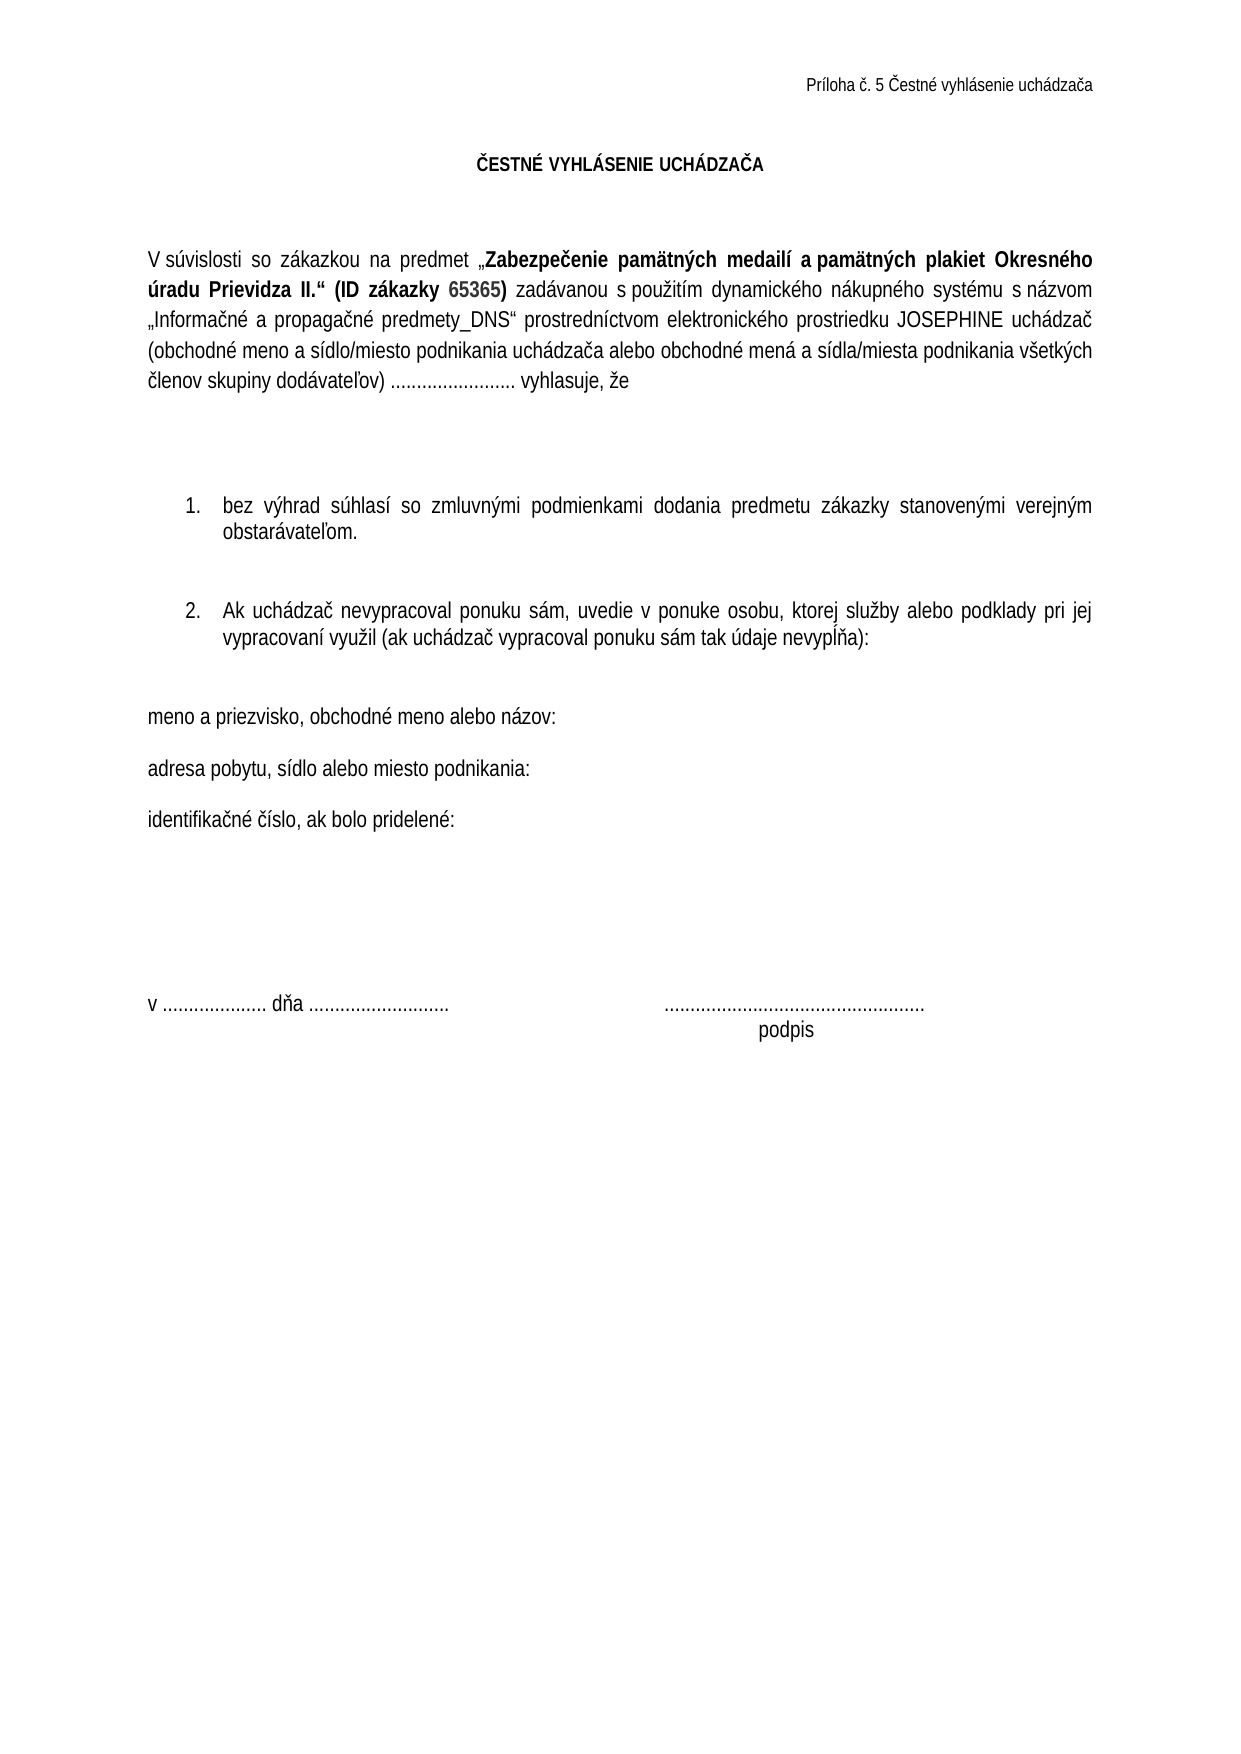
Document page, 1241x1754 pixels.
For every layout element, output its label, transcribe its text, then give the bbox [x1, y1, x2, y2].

text adresa pobytu, sídlo alebo miesto podnikania: [148, 755, 1093, 782]
text V súvislosti so zákazkou na predmet „Zabezpečenie pamätných medailí a pamätných plakiet Okresného úradu Prievidza II.“ (ID zákazky 65365) zadávanou s použitím dynamického nákupného systému s názvom „Informačné a propagačné predmety_DNS“ prostredníctvom elektronického prostriedku JOSEPHINE uchádzač (obchodné meno a sídlo/miesto podnikania uchádzača alebo obchodné mená a sídla/miesta podnikania všetkých členov skupiny dodávateľov) ........................ vyhlasuje, že [148, 246, 1093, 393]
list bez výhrad súhlasí so zmluvnými podmienkami dodania predmetu zákazky stanovenými verejným obstarávateľom. [185, 492, 1093, 544]
text identifikačné číslo, ak bolo pridelené: [148, 806, 1093, 832]
text v .................... dňa ........................... .................................................. [148, 990, 1093, 1016]
subtitle čestné vyhlásenie uchádzača [148, 148, 1093, 176]
text meno a priezvisko, obchodné meno alebo názov: [148, 703, 1093, 729]
text podpis [148, 1016, 1093, 1043]
list Ak uchádzač nevypracoval ponuku sám, uvedie v ponuke osobu, ktorej služby alebo podklady pri jej vypracovaní využil (ak uchádzač vypracoval ponuku sám tak údaje nevypĺňa): [185, 597, 1093, 650]
